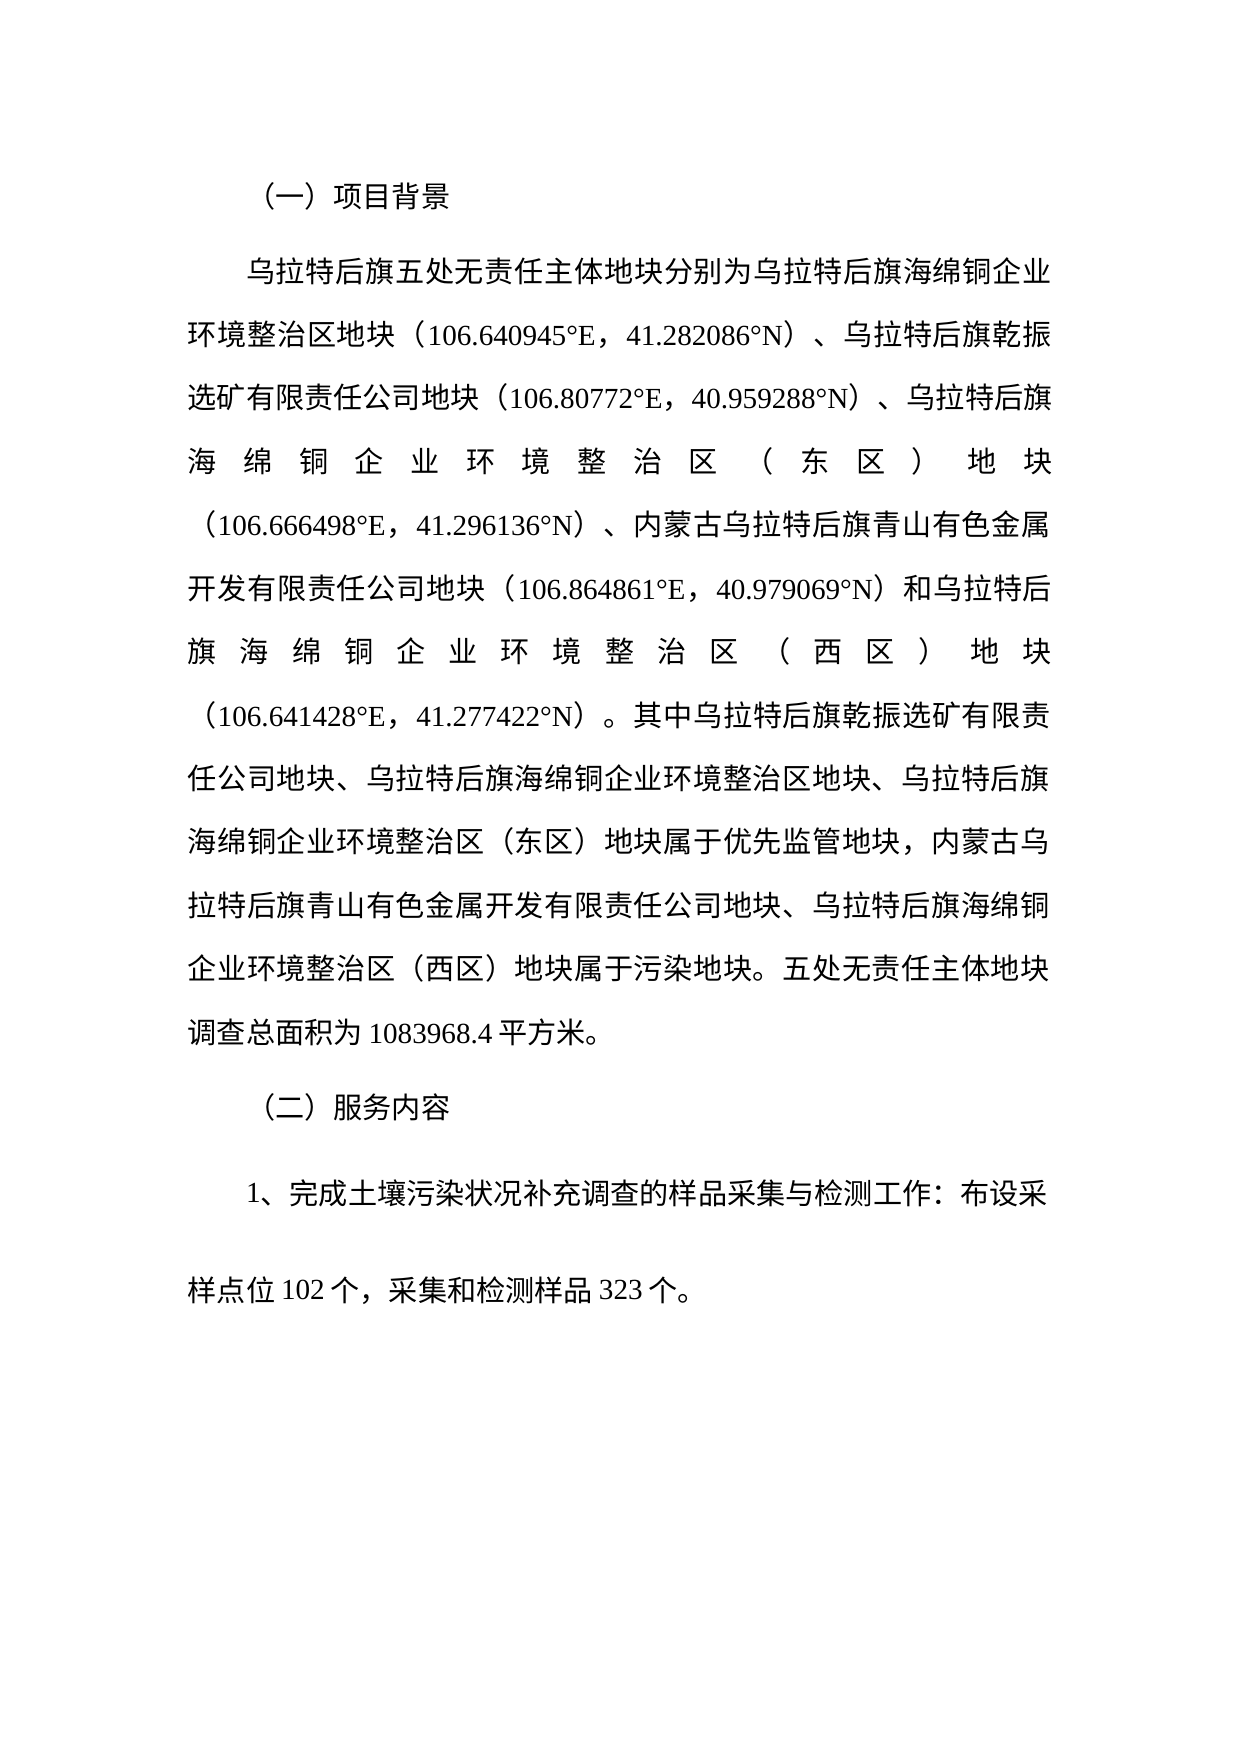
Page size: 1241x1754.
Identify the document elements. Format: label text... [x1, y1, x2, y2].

text 1、完成土壤污染状况补充调查的样品采集与检测工作：布设采样点位102个，采集和检测样品323个。 [187, 1159, 1053, 1321]
text （一）项目背景 [187, 162, 1053, 227]
text 乌拉特后旗五处无责任主体地块分别为乌拉特后旗海绵铜企业环境整治区地块（106.640945°E，41.282086°N）、乌拉特后旗乾振选矿有限责任公司地块（106.80772°E，40.959288°N）、乌拉特后旗海绵铜企业环境整治区（东区）地块（106.666498°E，41.296136°N）、内蒙古乌拉特后旗青山有色金属开发有限责任公司地块（106.864861°E，40.979069°N）和乌拉特后旗海绵铜企业环境整治区（西区）地块（106.641428°E，41.277422°N）。其中乌拉特后旗乾振选矿有限责任公司地块、乌拉特后旗海绵铜企业环境整治区地块、乌拉特后旗海绵铜企业环境整治区（东区）地块属于优先监管地块，内蒙古乌拉特后旗青山有色金属开发有限责任公司地块、乌拉特后旗海绵铜企业环境整治区（西区）地块属于污染地块。五处无责任主体地块调查总面积为1083968.4平方米。 [187, 248, 1053, 1052]
text （二）服务内容 [187, 1073, 1053, 1138]
